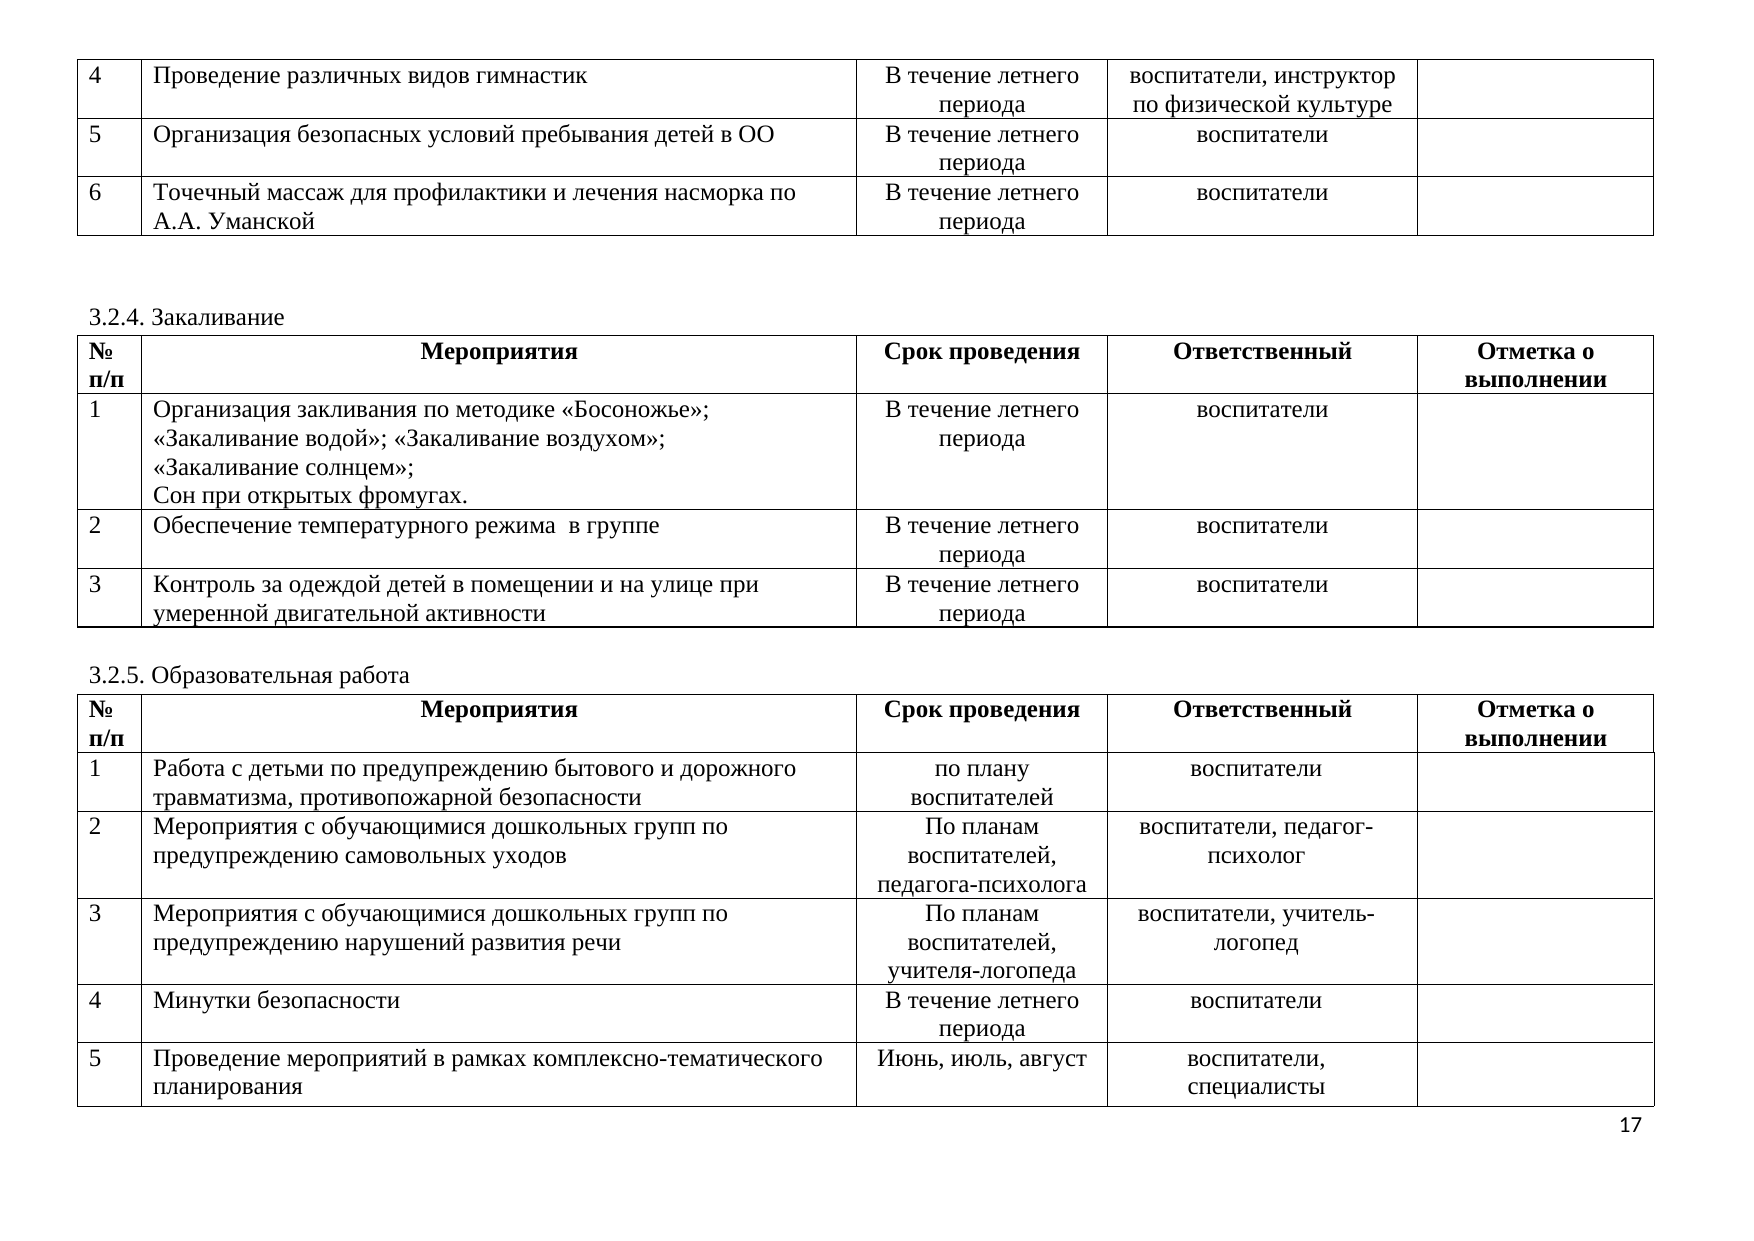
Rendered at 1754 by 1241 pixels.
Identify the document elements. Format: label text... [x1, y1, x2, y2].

table_cell 2 [78, 812, 141, 897]
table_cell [857, 60, 1107, 118]
table_cell воспитатели, учитель-логопед [1108, 899, 1417, 984]
table_cell Проведение мероприятий в рамках комплексно-тематического планирования [142, 1043, 856, 1106]
table_cell В течение летнего периода [857, 510, 1107, 568]
text 3.2.5. Образовательная работа [89, 661, 1642, 689]
table_cell [1418, 394, 1653, 509]
table_cell По планам воспитателей, учителя-логопеда [857, 899, 1107, 984]
table_cell Работа с детьми по предупреждению бытового и дорожного травматизма, противопожарной безопасности [142, 753, 856, 811]
table_cell Проведение различных видов гимнастик [142, 60, 856, 118]
table_header Мероприятия [142, 336, 856, 393]
table_cell В течение летнего периода [857, 177, 1107, 235]
table_cell [1418, 1042, 1654, 1106]
table_header № п/п [78, 695, 141, 752]
table_header Отметка о выполнении [1418, 336, 1653, 393]
table_cell Точечный массаж для профилактики и лечения насморка по А.А. Уманской [315, 177, 856, 235]
table_cell По планам воспитателей, педагога-психолога [857, 812, 1107, 897]
table_cell воспитатели, педагог-психолог [1108, 812, 1417, 897]
table_header Ответственный [1108, 336, 1417, 393]
table_cell 1 [78, 394, 141, 509]
table_cell 4 [78, 60, 141, 118]
table_header № п/п [78, 336, 141, 393]
table_cell [1418, 60, 1653, 118]
table_cell воспитатели [1108, 569, 1417, 626]
table_cell Июнь, июль, август [857, 1043, 1107, 1106]
table_header Отметка о выполнении [1418, 695, 1653, 752]
table_cell воспитатели, специалисты [1108, 1043, 1417, 1106]
text 3.2.4. Закаливание [89, 302, 1642, 331]
table_header Срок проведения [857, 695, 1107, 752]
table_cell 3 [78, 899, 141, 984]
table_cell воспитатели [1108, 985, 1417, 1042]
table_cell Мероприятия с обучающимися дошкольных групп по предупреждению самовольных уходов [142, 812, 856, 897]
table_cell 4 [78, 985, 141, 1042]
table_cell [1418, 177, 1653, 235]
table_cell 5 [78, 119, 141, 176]
table_cell по плану воспитателей [857, 753, 1107, 811]
table_cell [1418, 898, 1654, 984]
table_cell Мероприятия с обучающимися дошкольных групп по предупреждению нарушений развития речи [142, 899, 856, 984]
table_cell В течение летнего периода [857, 394, 1107, 509]
table_cell В течение летнего периода [857, 569, 1107, 626]
table_cell [1418, 510, 1653, 568]
table_cell Организация закливания по методике «Босоножье»; «Закаливание водой»; «Закаливание воздухом»; «Закаливание солнцем»; Сон при открытых фромугах. [142, 394, 856, 509]
table_cell Обеспечение температурного режима в группе [142, 510, 856, 568]
table_cell В течение летнего периода [857, 985, 1107, 1042]
table_cell 5 [78, 1043, 141, 1106]
table_cell 6 [78, 177, 141, 235]
table_header Ответственный [1108, 695, 1417, 752]
table_cell 1 [78, 753, 141, 811]
table_cell воспитатели [1108, 119, 1417, 176]
table_cell воспитатели [1108, 394, 1417, 509]
table_cell [1418, 984, 1654, 1042]
table_cell [1418, 119, 1653, 176]
table_cell Организация безопасных условий пребывания детей в ОО [142, 119, 856, 176]
table_cell [1418, 569, 1653, 626]
table_cell 3 [78, 569, 141, 626]
table_cell воспитатели [1108, 177, 1417, 235]
table_cell воспитатели, инструктор по физической культуре [1108, 60, 1417, 118]
table_cell Минутки безопасности [142, 985, 856, 1042]
table_cell воспитатели [1108, 510, 1417, 568]
table_cell Контроль за одеждой детей в помещении и на улице при умеренной двигательной активности [142, 569, 856, 626]
table_cell В течение летнего периода [857, 119, 1107, 176]
table_header Срок проведения [857, 336, 1107, 393]
table_cell [1418, 811, 1654, 897]
table_cell [1418, 753, 1654, 811]
table_cell воспитатели [1108, 753, 1417, 811]
table_header Мероприятия [142, 695, 856, 752]
table_cell 2 [78, 510, 141, 568]
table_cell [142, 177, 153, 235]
